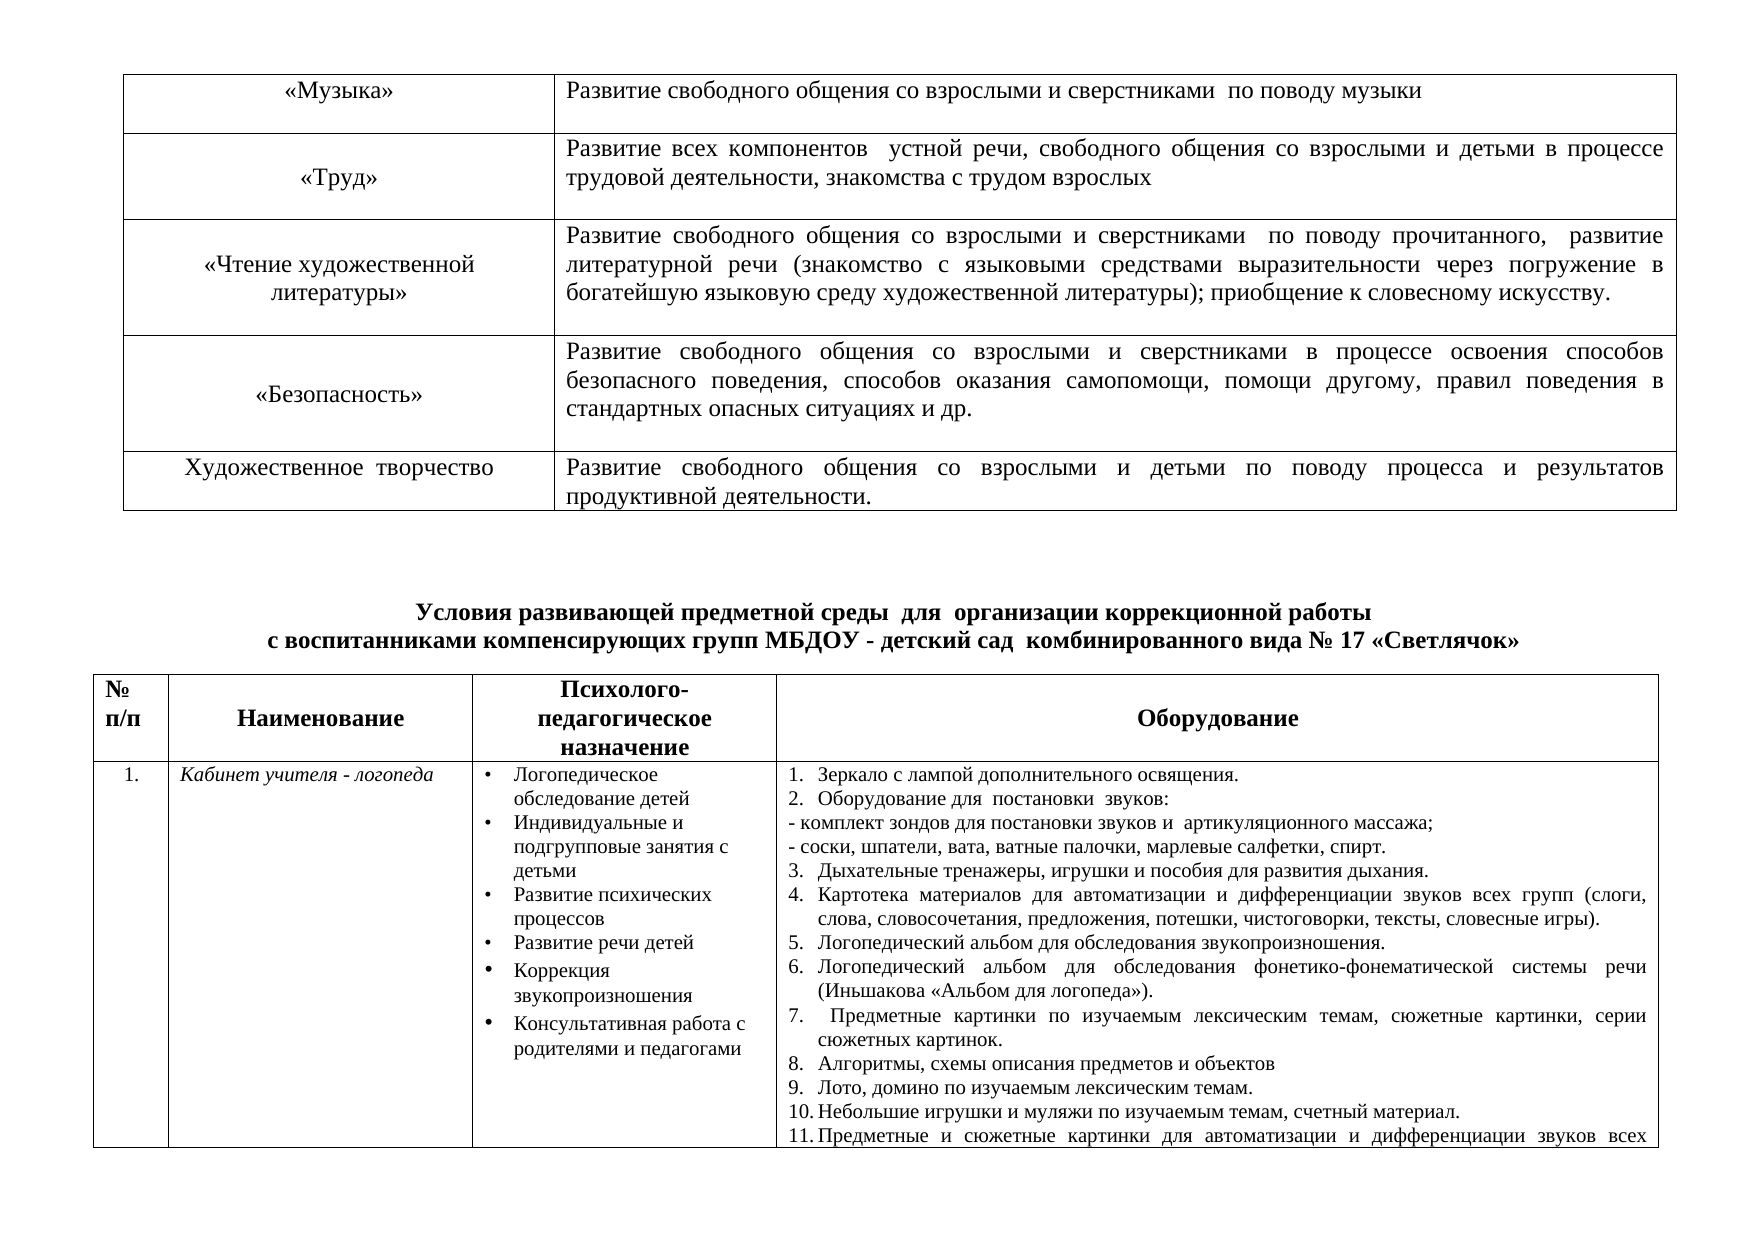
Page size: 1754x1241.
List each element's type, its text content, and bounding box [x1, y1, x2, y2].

text Условия развивающей предметной среды для организации коррекционной работы [103, 597, 1683, 626]
table_header Психолого-педагогическое назначение [473, 675, 776, 761]
table_cell «Труд» [124, 134, 554, 219]
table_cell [777, 762, 1658, 1147]
table_cell «Чтение художественной литературы» [124, 220, 554, 335]
table_header Наименование [169, 675, 472, 761]
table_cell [169, 762, 472, 1147]
table_cell Развитие свободного общения со взрослыми и сверстниками по поводу прочитанного, развитие литературной речи (знакомство с языковыми средствами выразительности через погружение в богатейшую языковую среду художественной литературы); приобщение к словесному искусству. [555, 220, 1676, 335]
table_cell Художественное творчество [124, 452, 554, 509]
table_header Оборудование [777, 675, 1658, 761]
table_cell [473, 762, 776, 1147]
table_header № п/п [94, 675, 168, 761]
text с воспитанниками компенсирующих групп МБДОУ - детский сад комбинированного вида № 17 «Светлячок» [103, 626, 1683, 654]
table_cell Развитие свободного общения со взрослыми и детьми по поводу процесса и результатов продуктивной деятельности. [555, 452, 1676, 509]
table_cell Развитие свободного общения со взрослыми и сверстниками в процессе освоения способов безопасного поведения, способов оказания самопомощи, помощи другому, правил поведения в стандартных опасных ситуациях и др. [555, 336, 1676, 451]
table_cell Развитие свободного общения со взрослыми и сверстниками по поводу музыки [555, 75, 1676, 132]
table_cell «Безопасность» [124, 336, 554, 451]
table_cell «Музыка» [124, 75, 554, 132]
table_cell 1. [94, 762, 168, 1147]
table_cell Развитие всех компонентов устной речи, свободного общения со взрослыми и детьми в процессе трудовой деятельности, знакомства с трудом взрослых [555, 134, 1676, 219]
